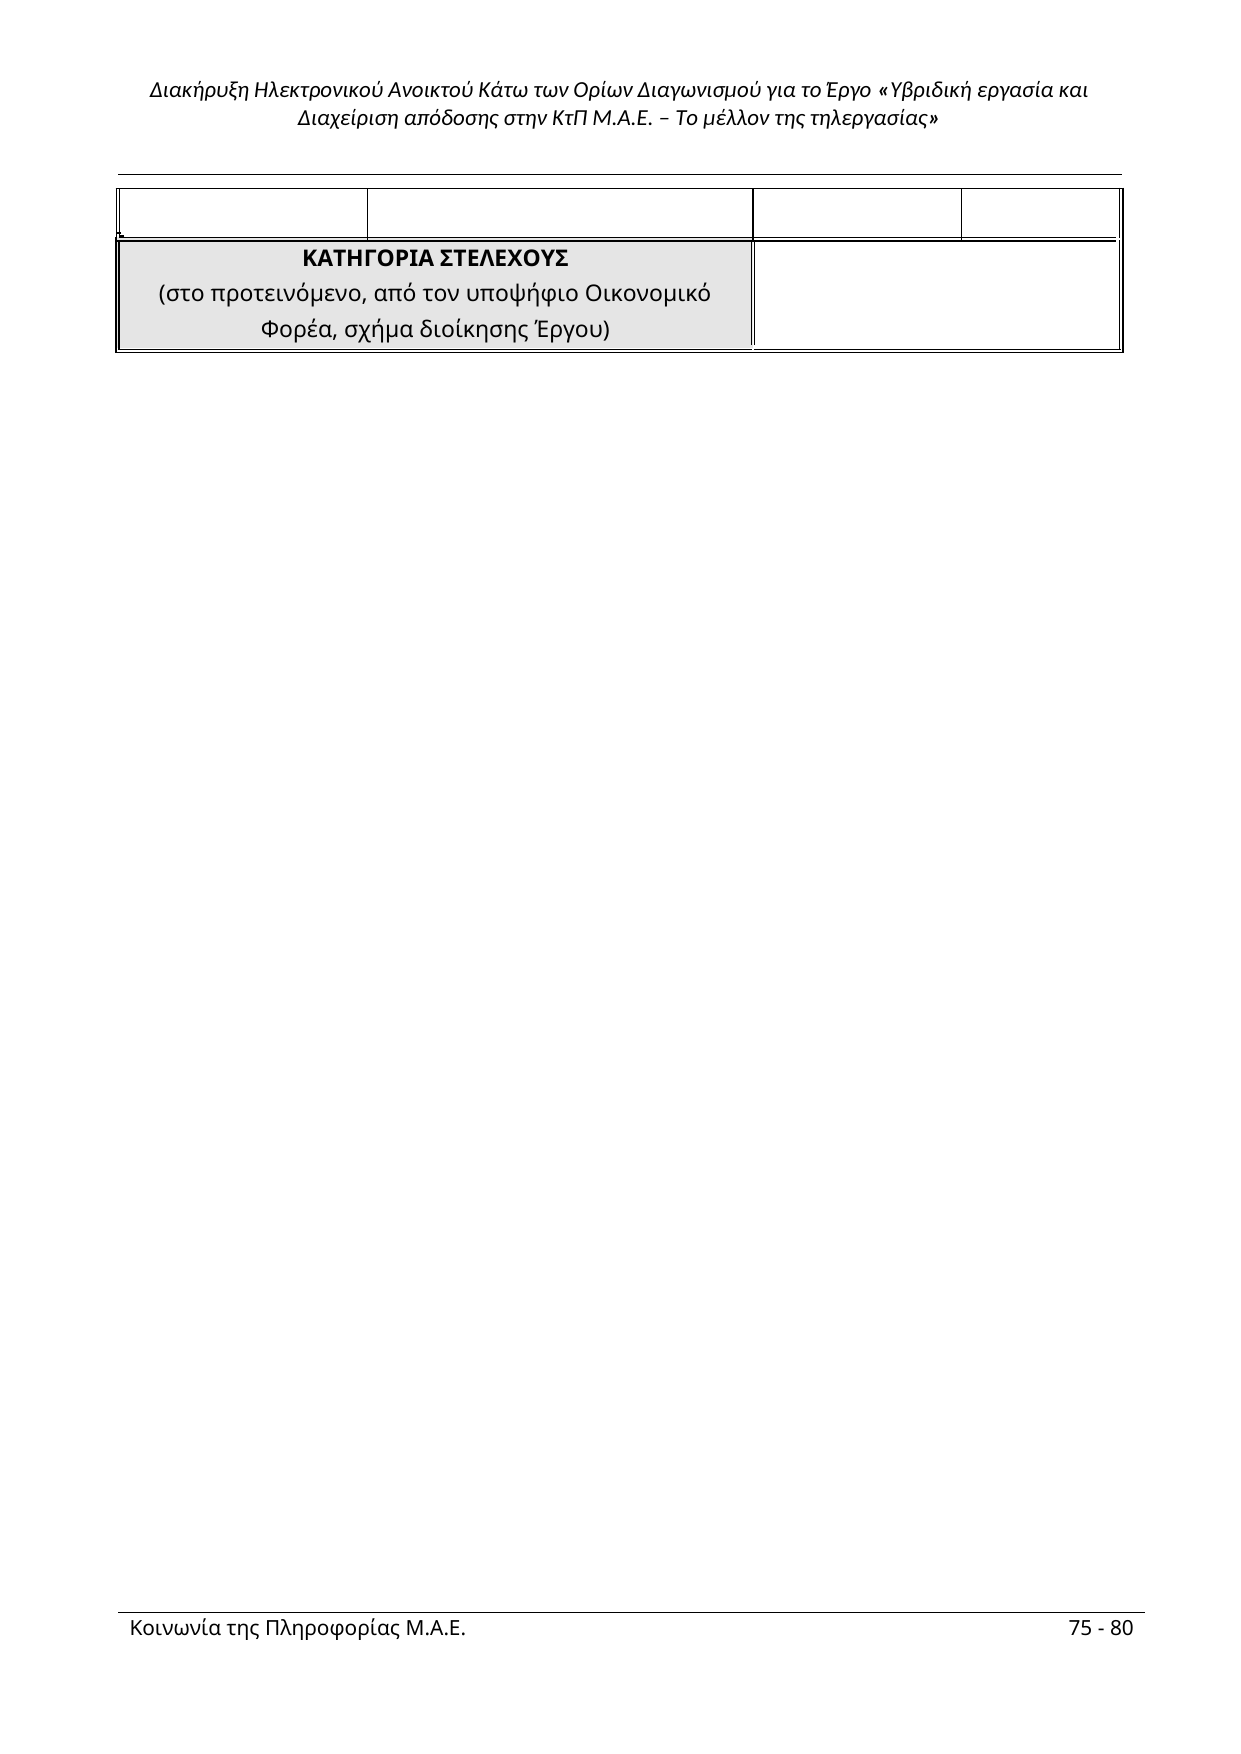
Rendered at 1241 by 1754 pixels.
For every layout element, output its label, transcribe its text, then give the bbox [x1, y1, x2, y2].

table_cell [120, 189, 367, 237]
table_cell [962, 189, 1119, 237]
table_cell [753, 237, 1121, 348]
table_cell [754, 189, 961, 237]
table_cell ΚΑΤΗΓΟΡΙΑ ΣΤΕΛΕΧΟΥΣ (στο προτεινόμενο, από τον υποψήφιο Οικονομικό Φορέα, σχήμα διοίκησης Έργου) [120, 242, 753, 348]
table_cell [368, 189, 752, 237]
